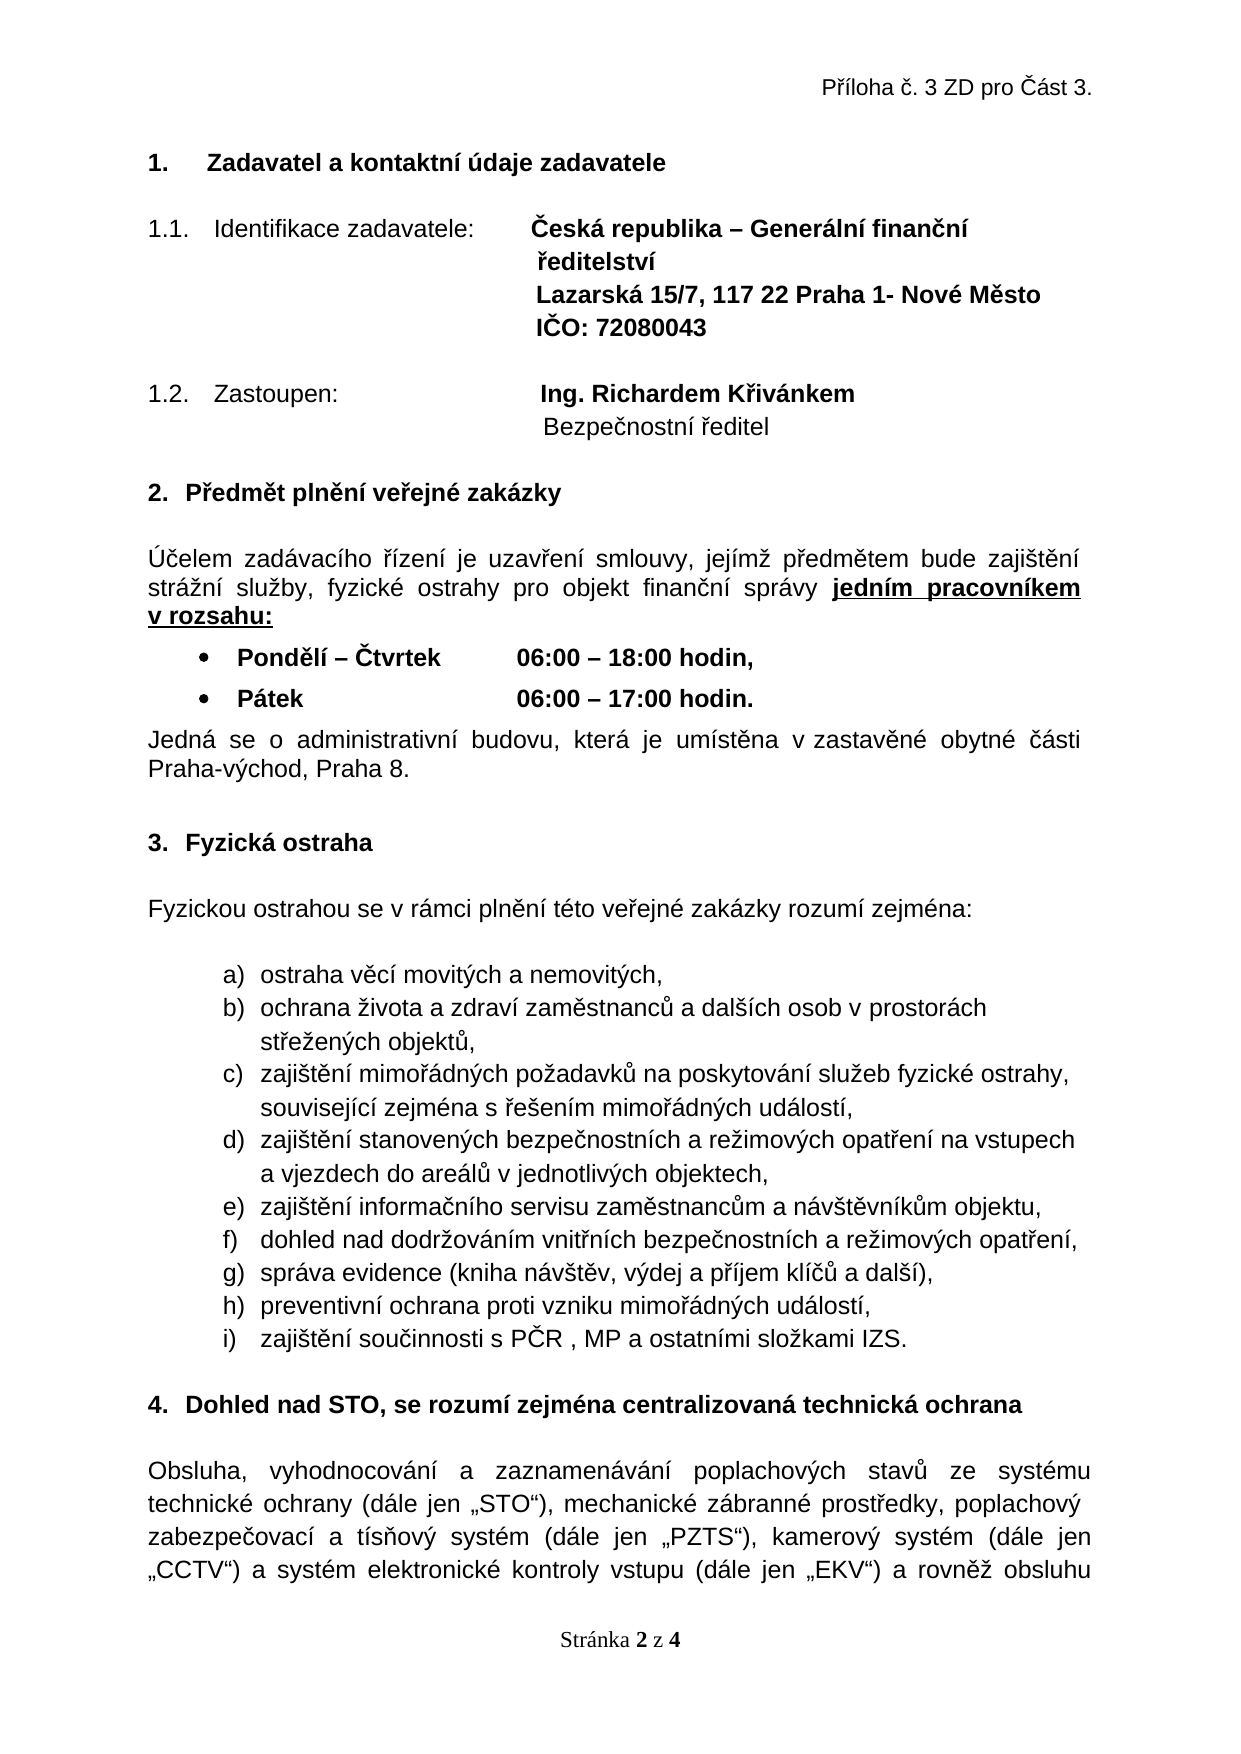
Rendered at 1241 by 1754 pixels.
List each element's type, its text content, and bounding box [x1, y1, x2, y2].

list Předmět plnění veřejné zakázky [148, 478, 1093, 507]
list ochrana života a zdraví zaměstnanců a dalších osob v prostorách střežených objektů, [223, 993, 1093, 1055]
list Identifikace zadavatele: Česká republika – Generální finanční ředitelství [148, 214, 1093, 275]
text IČO: 72080043 [148, 313, 1093, 341]
list správa evidence (kniha návštěv, výdej a příjem klíčů a další), [223, 1258, 1093, 1286]
list Dohled nad STO, se rozumí zejména centralizovaná technická ochrana [148, 1390, 1093, 1418]
list Zastoupen: Ing. Richardem Křivánkem [148, 379, 1093, 407]
text Bezpečnostní ředitel [148, 412, 1093, 441]
list Pondělí – Čtvrtek 06:00 – 18:00 hodin, [199, 643, 1081, 671]
text Fyzickou ostrahou se v rámci plnění této veřejné zakázky rozumí zejména: [148, 894, 1093, 923]
list ostraha věcí movitých a nemovitých, [223, 960, 1093, 989]
list preventivní ochrana proti vzniku mimořádných událostí, [223, 1291, 1093, 1319]
list zajištění součinnosti s PČR , MP a ostatními složkami IZS. [223, 1324, 1093, 1352]
list zajištění mimořádných požadavků na poskytování služeb fyzické ostrahy, související zejména s řešením mimořádných událostí, [223, 1059, 1093, 1121]
list Zadavatel a kontaktní údaje zadavatele [148, 148, 1093, 176]
list zajištění stanovených bezpečnostních a režimových opatření na vstupech a vjezdech do areálů v jednotlivých objektech, [223, 1126, 1093, 1187]
text Jedná se o administrativní budovu, která je umístěna v zastavěné obytné části Praha-východ, Praha 8. [148, 725, 1081, 783]
text Lazarská 15/7, 117 22 Praha 1- Nové Město [148, 280, 1093, 308]
list Fyzická ostraha [148, 828, 1093, 857]
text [148, 1456, 1093, 1583]
list Pátek 06:00 – 17:00 hodin. [199, 684, 1081, 713]
list dohled nad dodržováním vnitřních bezpečnostních a režimových opatření, [223, 1224, 1093, 1253]
text Účelem zadávacího řízení je uzavření smlouvy, jejímž předmětem bude zajištění strážní služby, fyzické ostrahy pro objekt finanční správy jedním pracovníkem v rozsahu: [148, 544, 1081, 630]
list zajištění informačního servisu zaměstnancům a návštěvníkům objektu, [223, 1192, 1093, 1220]
